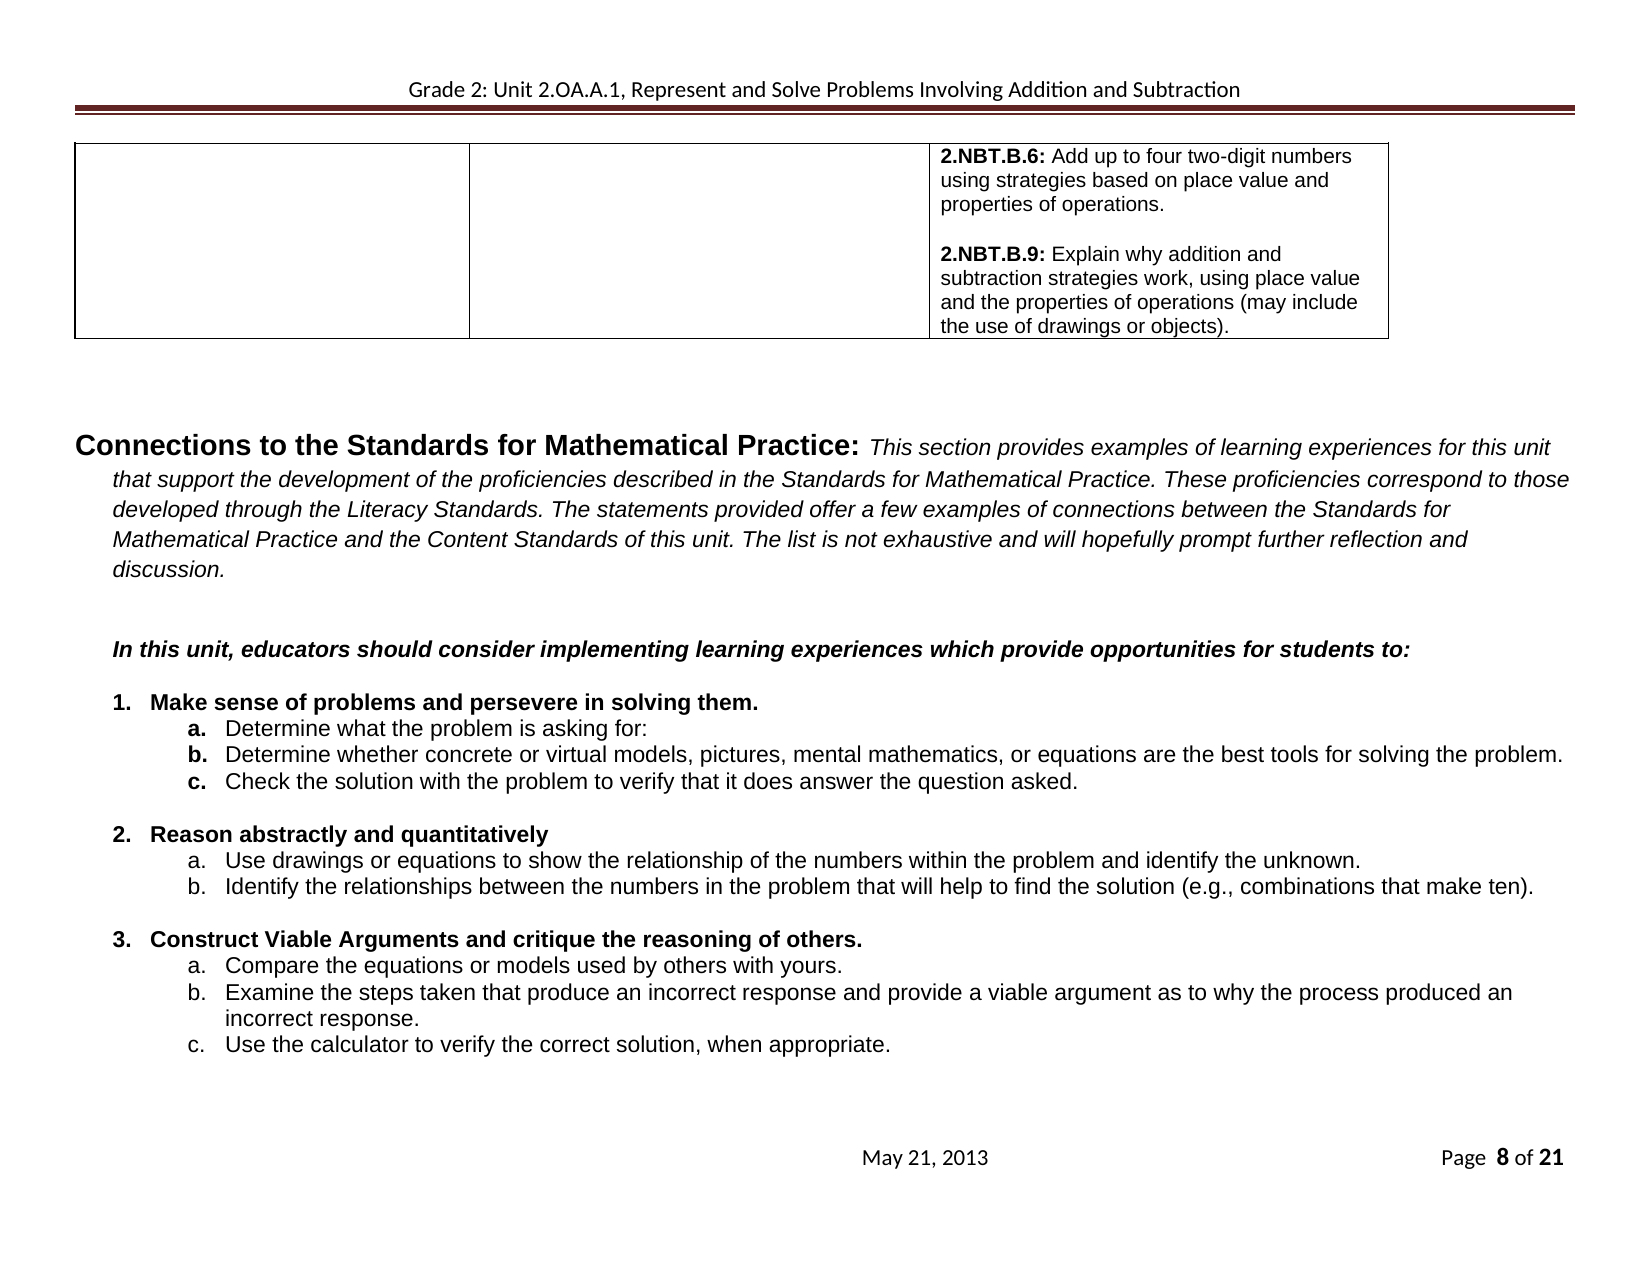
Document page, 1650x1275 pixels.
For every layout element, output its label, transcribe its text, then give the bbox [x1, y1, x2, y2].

list Make sense of problems and persevere in solving them. [112, 689, 1575, 715]
list Compare the equations or models used by others with yours. [187, 952, 1575, 979]
text Connections to the Standards for Mathematical Practice: This section provides examples of learning experiences for this unit that support the development of the proficiencies described in the Standards for Mathematical Practice. These proficiencies correspond to those developed through the Literacy Standards. The statements provided offer a few examples of connections between the Standards for Mathematical Practice and the Content Standards of this unit. The list is not exhaustive and will hopefully prompt further reflection and discussion. [75, 428, 1575, 583]
list Determine what the problem is asking for: [187, 715, 1575, 741]
list Identify the relationships between the numbers in the problem that will help to find the solution (e.g., combinations that make ten). [187, 873, 1575, 899]
list Use the calculator to verify the correct solution, when appropriate. [187, 1031, 1575, 1058]
table_cell [470, 144, 929, 338]
list Construct Viable Arguments and critique the reasoning of others. [112, 926, 1575, 952]
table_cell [930, 144, 1388, 338]
list Examine the steps taken that produce an incorrect response and provide a viable argument as to why the process produced an incorrect response. [187, 979, 1575, 1031]
text In this unit, educators should consider implementing learning experiences which provide opportunities for students to: [75, 636, 1575, 662]
list Check the solution with the problem to verify that it does answer the question asked. [187, 768, 1575, 794]
list Determine whether concrete or virtual models, pictures, mental mathematics, or equations are the best tools for solving the problem. [187, 741, 1575, 768]
list Reason abstractly and quantitatively [112, 821, 1575, 847]
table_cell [76, 144, 469, 338]
list Use drawings or equations to show the relationship of the numbers within the problem and identify the unknown. [187, 847, 1575, 873]
